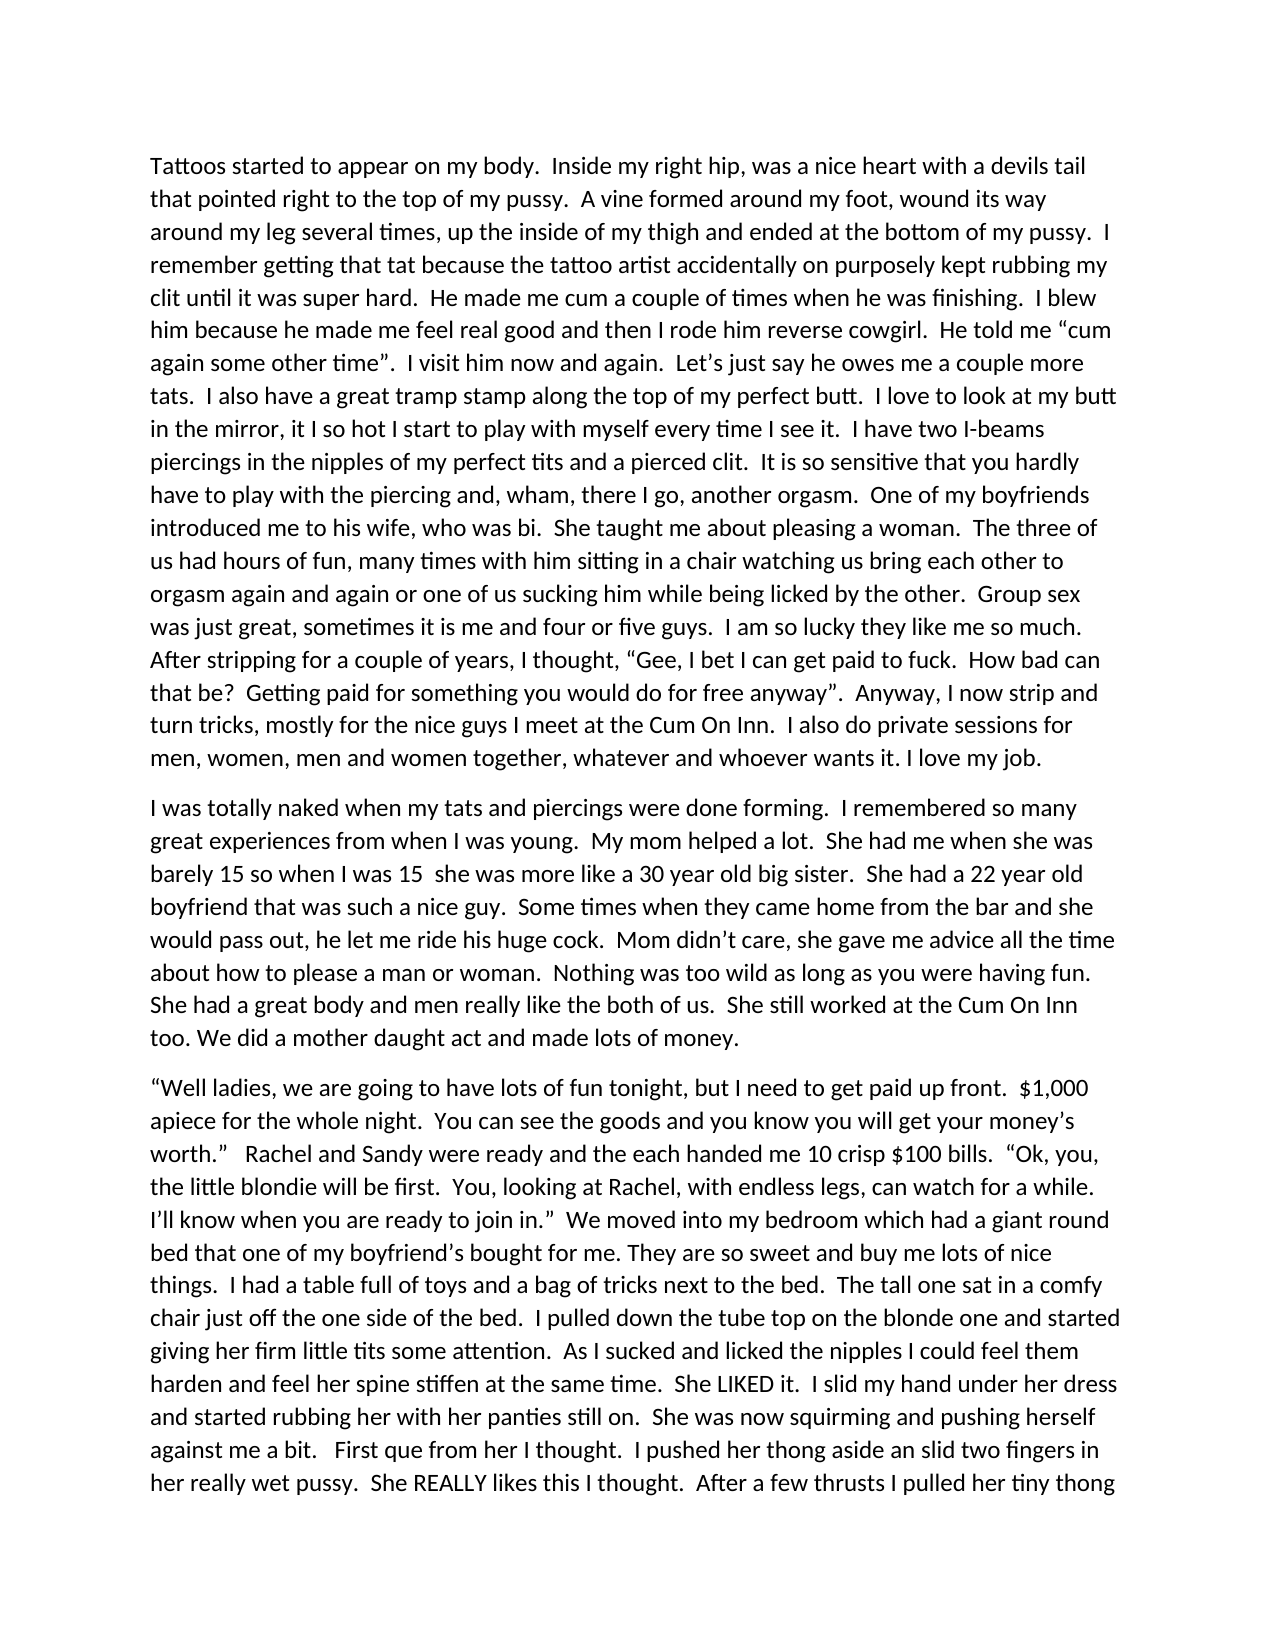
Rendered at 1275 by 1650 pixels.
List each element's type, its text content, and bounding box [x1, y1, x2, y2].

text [150, 1072, 1125, 1498]
text I was totally naked when my tats and piercings were done forming. I remembered so many great experiences from when I was young. My mom helped a lot. She had me when she was barely 15 so when I was 15 she was more like a 30 year old big sister. She had a 22 year old boyfriend that was such a nice guy. Some times when they came home from the bar and she would pass out, he let me ride his huge cock. Mom didn’t care, she gave me advice all the time about how to please a man or woman. Nothing was too wild as long as you were having fun. She had a great body and men really like the both of us. She still worked at the Cum On Inn too. We did a mother daught act and made lots of money. [150, 792, 1125, 1053]
text Tattoos started to appear on my body. Inside my right hip, was a nice heart with a devils tail that pointed right to the top of my pussy. A vine formed around my foot, wound its way around my leg several times, up the inside of my thigh and ended at the bottom of my pussy. I remember getting that tat because the tattoo artist accidentally on purposely kept rubbing my clit until it was super hard. He made me cum a couple of times when he was finishing. I blew him because he made me feel real good and then I rode him reverse cowgirl. He told me “cum again some other time”. I visit him now and again. Let’s just say he owes me a couple more tats. I also have a great tramp stamp along the top of my perfect butt. I love to look at my butt in the mirror, it I so hot I start to play with myself every time I see it. I have two I-beams piercings in the nipples of my perfect tits and a pierced clit. It is so sensitive that you hardly have to play with the piercing and, wham, there I go, another orgasm. One of my boyfriends introduced me to his wife, who was bi. She taught me about pleasing a woman. The three of us had hours of fun, many times with him sitting in a chair watching us bring each other to orgasm again and again or one of us sucking him while being licked by the other. Group sex was just great, sometimes it is me and four or five guys. I am so lucky they like me so much. After stripping for a couple of years, I thought, “Gee, I bet I can get paid to fuck. How bad can that be? Getting paid for something you would do for free anyway”. Anyway, I now strip and turn tricks, mostly for the nice guys I meet at the Cum On Inn. I also do private sessions for men, women, men and women together, whatever and whoever wants it. I love my job. [150, 150, 1125, 773]
